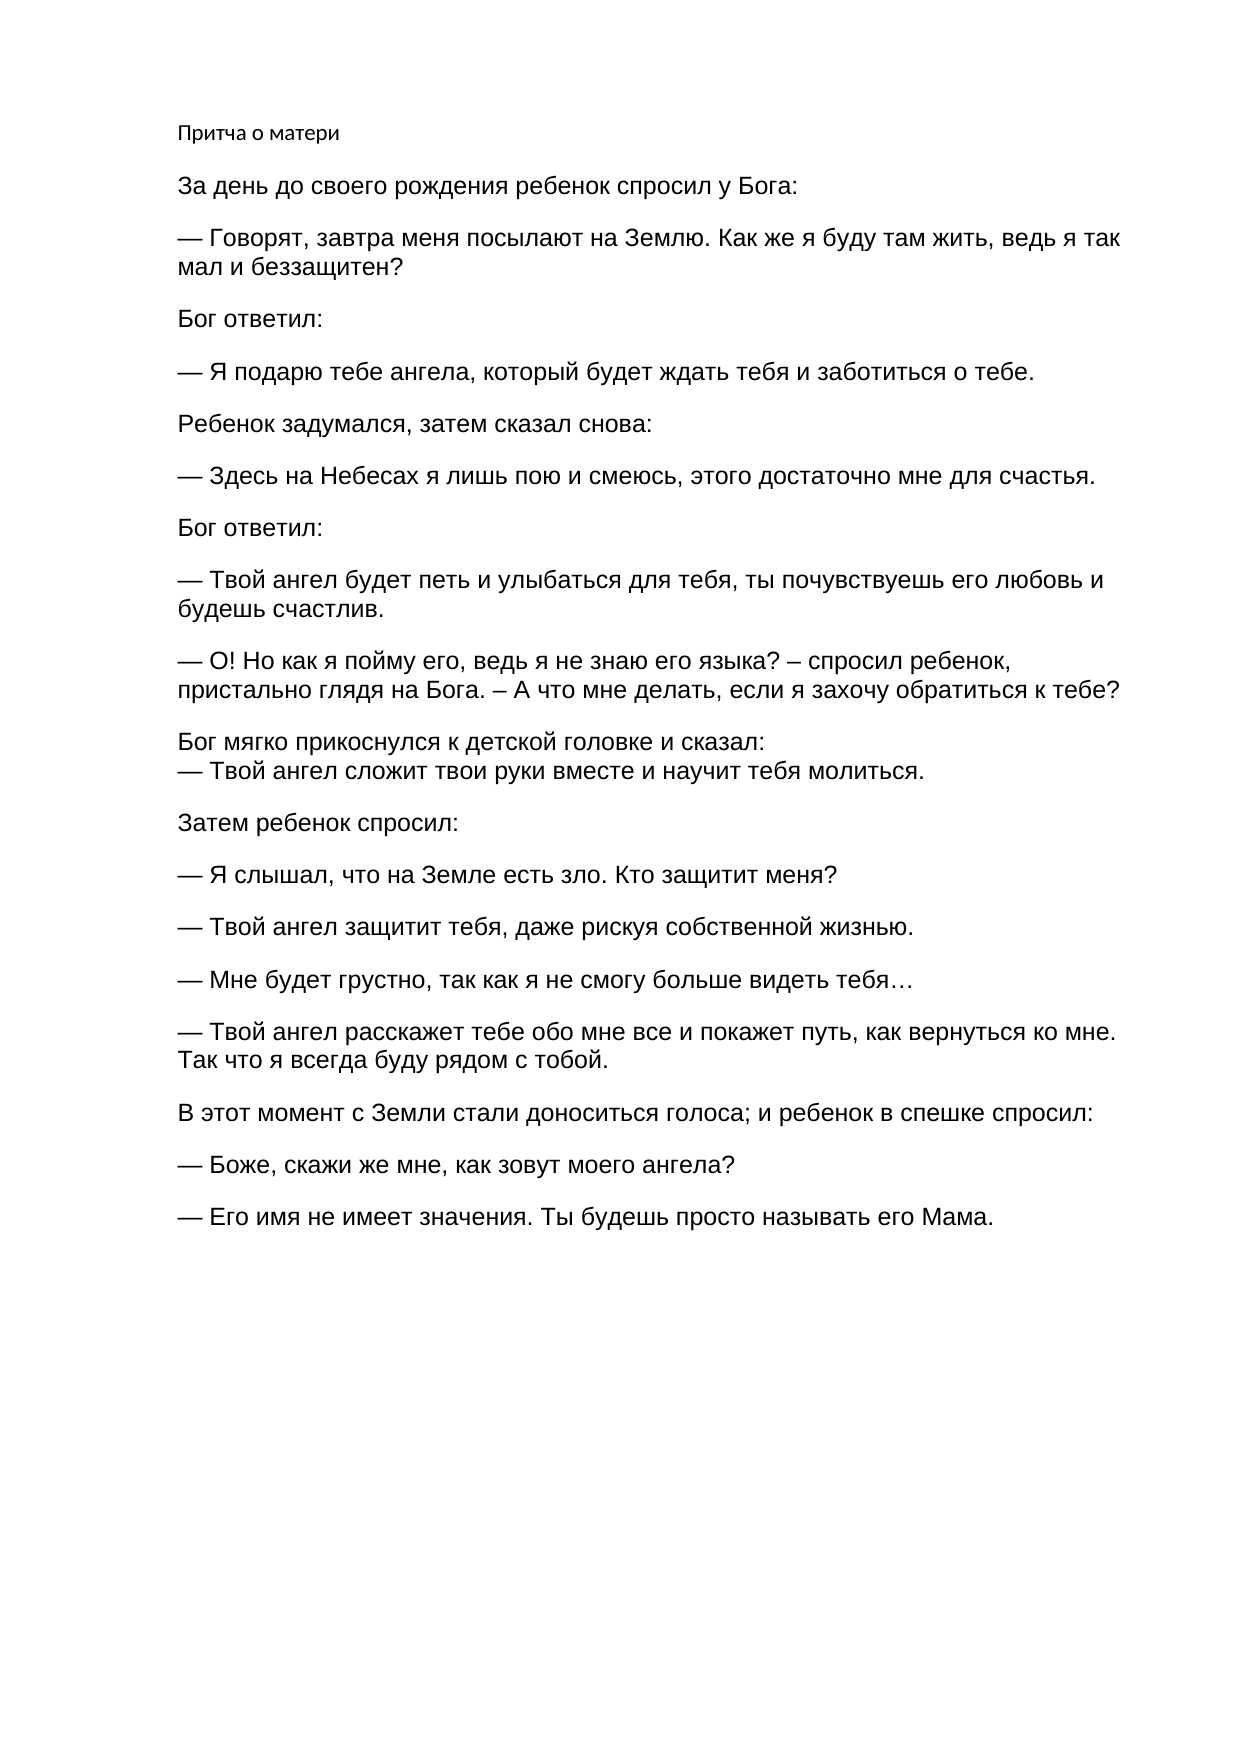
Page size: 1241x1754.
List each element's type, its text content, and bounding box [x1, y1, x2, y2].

text — Его имя не имеет значения. Ты будешь просто называть его Мама. [177, 1202, 1152, 1231]
text Бог мягко прикоснулся к детской головке и сказал: — Твой ангел сложит твои руки вместе и научит тебя молиться. [177, 727, 1152, 784]
text Ребенок задумался, затем сказал снова: [177, 409, 1152, 437]
text За день до своего рождения ребенок спросил у Бога: [177, 171, 1152, 200]
text — Говорят, завтра меня посылают на Землю. Как же я буду там жить, ведь я так мал и беззащитен? [177, 223, 1152, 281]
text — Я подарю тебе ангела, который будет ждать тебя и заботиться о тебе. [177, 356, 1152, 385]
text Бог ответил: [177, 304, 1152, 333]
text — Твой ангел расскажет тебе обо мне все и покажет путь, как вернуться ко мне. Так что я всегда буду рядом с тобой. [177, 1017, 1152, 1074]
text — Я слышал, что на Земле есть зло. Кто защитит меня? [177, 860, 1152, 889]
text — Здесь на Небесах я лишь пою и смеюсь, этого достаточно мне для счастья. [177, 461, 1152, 489]
text В этот момент с Земли стали доноситься голоса; и ребенок в спешке спросил: [177, 1098, 1152, 1126]
text — Твой ангел защитит тебя, даже рискуя собственной жизнью. [177, 912, 1152, 941]
text — Твой ангел будет петь и улыбаться для тебя, ты почувствуешь его любовь и будешь счастлив. [177, 565, 1152, 623]
text Бог ответил: [177, 513, 1152, 542]
text — О! Но как я пойму его, ведь я не знаю его языка? – спросил ребенок, пристально глядя на Бога. – А что мне делать, если я захочу обратиться к тебе? [177, 646, 1152, 704]
text — Мне будет грустно, так как я не смогу больше видеть тебя… [177, 964, 1152, 993]
text Затем ребенок спросил: [177, 808, 1152, 837]
text — Боже, скажи же мне, как зовут моего ангела? [177, 1150, 1152, 1179]
text Притча о матери [177, 118, 1152, 146]
